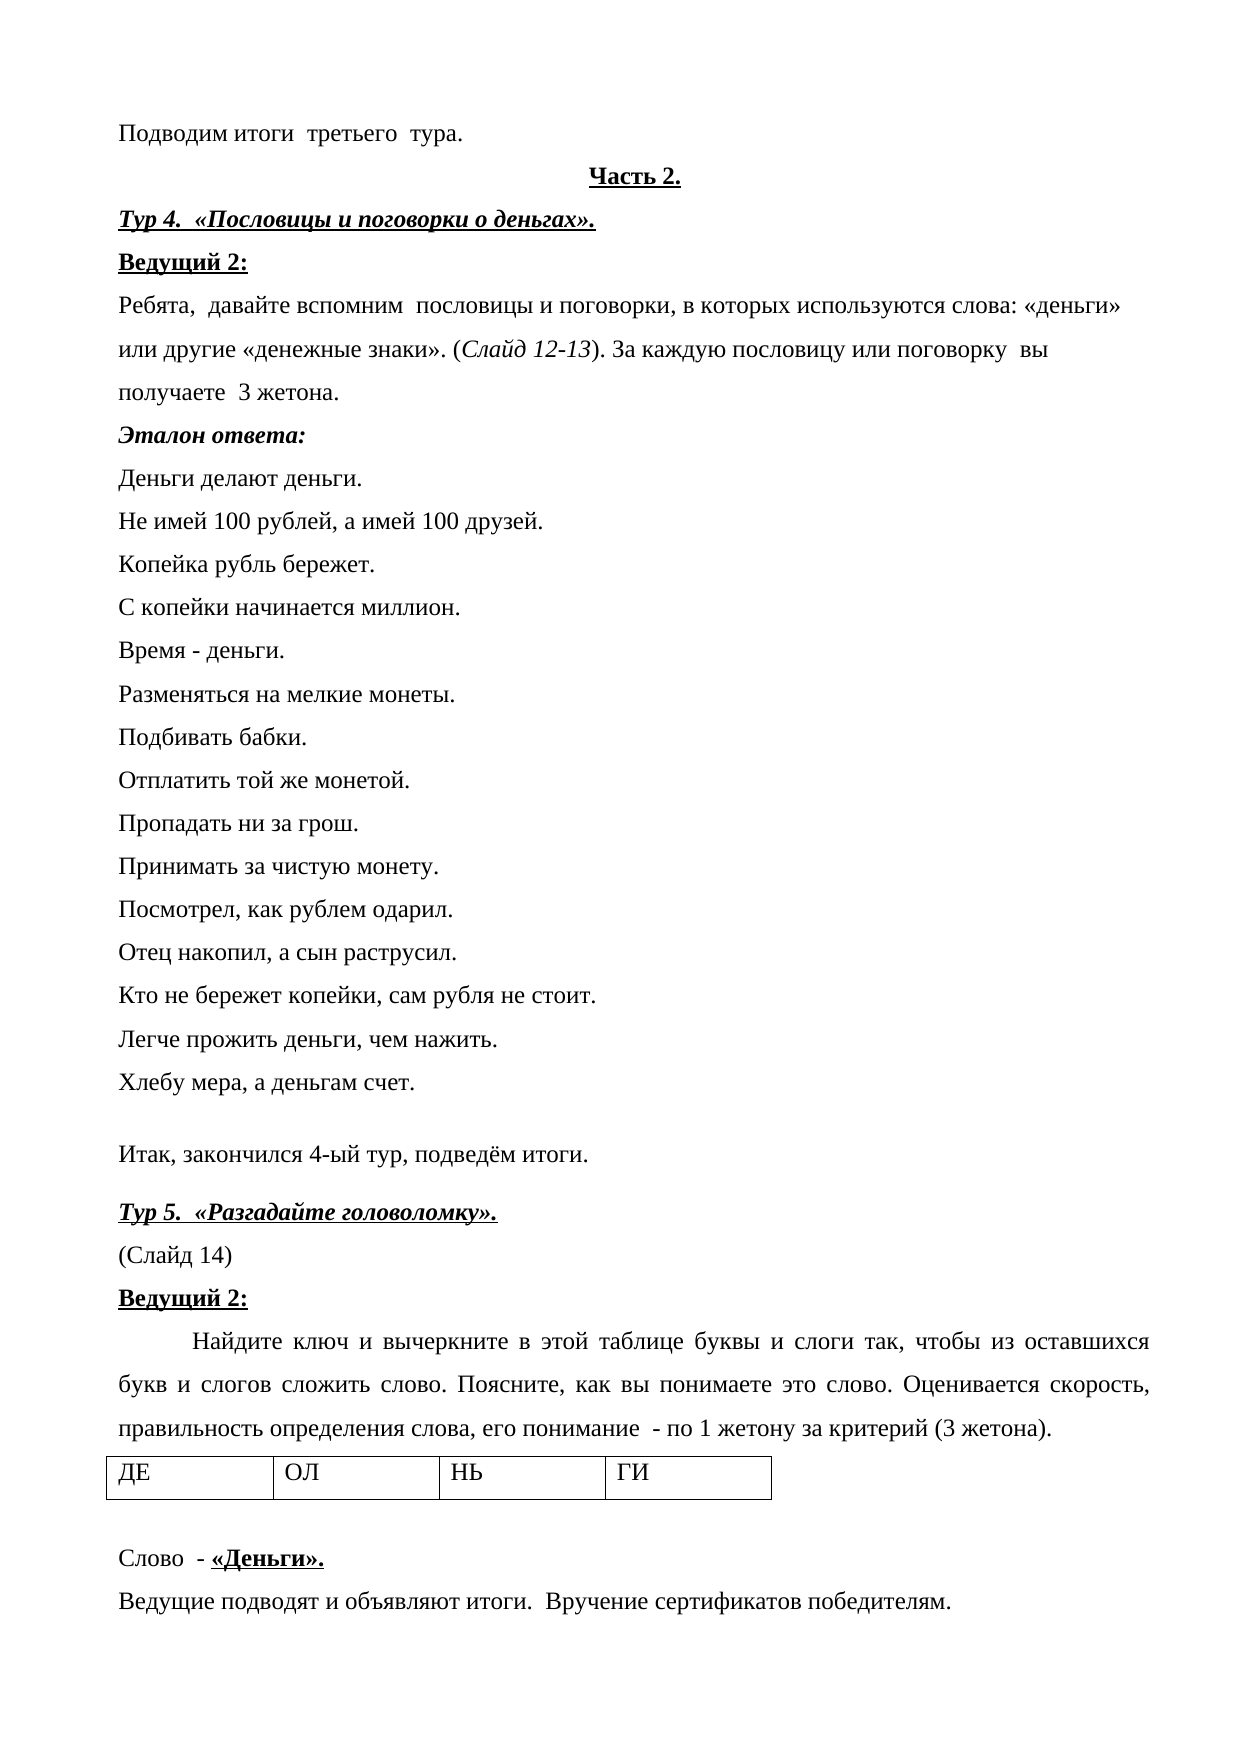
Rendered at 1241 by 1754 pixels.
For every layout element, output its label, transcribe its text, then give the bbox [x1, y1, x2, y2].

text Подводим итоги третьего тура. [118, 118, 1152, 147]
text Ведущий 2: [118, 247, 1152, 276]
table_header НЬ [440, 1457, 605, 1499]
text (Слайд 14) [118, 1240, 1152, 1269]
text Слово - «Деньги». [118, 1543, 1152, 1572]
text Деньги делают деньги. Не имей 100 рублей, а имей 100 друзей. Копейка рубль бережет. С копейки начинается миллион. Время - деньги. Разменяться на мелкие монеты. Подбивать бабки. Отплатить той же монетой. Пропадать ни за грош. Принимать за чистую монету. Посмотрел, как рублем одарил. Отец накопил, а сын раструсил. Кто не бережет копейки, сам рубля не стоит. Легче прожить деньги, чем нажить. Хлебу мера, а деньгам счет. [118, 463, 1152, 1096]
text Часть 2. [118, 161, 1152, 190]
text Тур 4. «Пословицы и поговорки о деньгах». [118, 204, 1152, 233]
text Найдите ключ и вычеркните в этой таблице буквы и слоги так, чтобы из оставшихся букв и слогов сложить слово. Поясните, как вы понимаете это слово. Оценивается скорость, правильность определения слова, его понимание - по 1 жетону за критерий (3 жетона). [118, 1326, 1152, 1441]
table_header ОЛ [274, 1457, 439, 1499]
text Итак, закончился 4-ый тур, подведём итоги. [118, 1139, 1152, 1168]
text Эталон ответа: [118, 420, 1152, 449]
table_header ГИ [606, 1457, 771, 1499]
table_header ДЕ [107, 1457, 273, 1499]
text Тур 5. «Разгадайте головоломку». [118, 1197, 1152, 1226]
text Ведущие подводят и объявляют итоги. Вручение сертификатов победителям. [118, 1586, 1152, 1615]
text Ребята, давайте вспомним пословицы и поговорки, в которых используются слова: «деньги» или другие «денежные знаки». (Слайд 12-13). За каждую пословицу или поговорку вы получаете 3 жетона. [118, 291, 1152, 406]
text Ведущий 2: [118, 1283, 1152, 1312]
